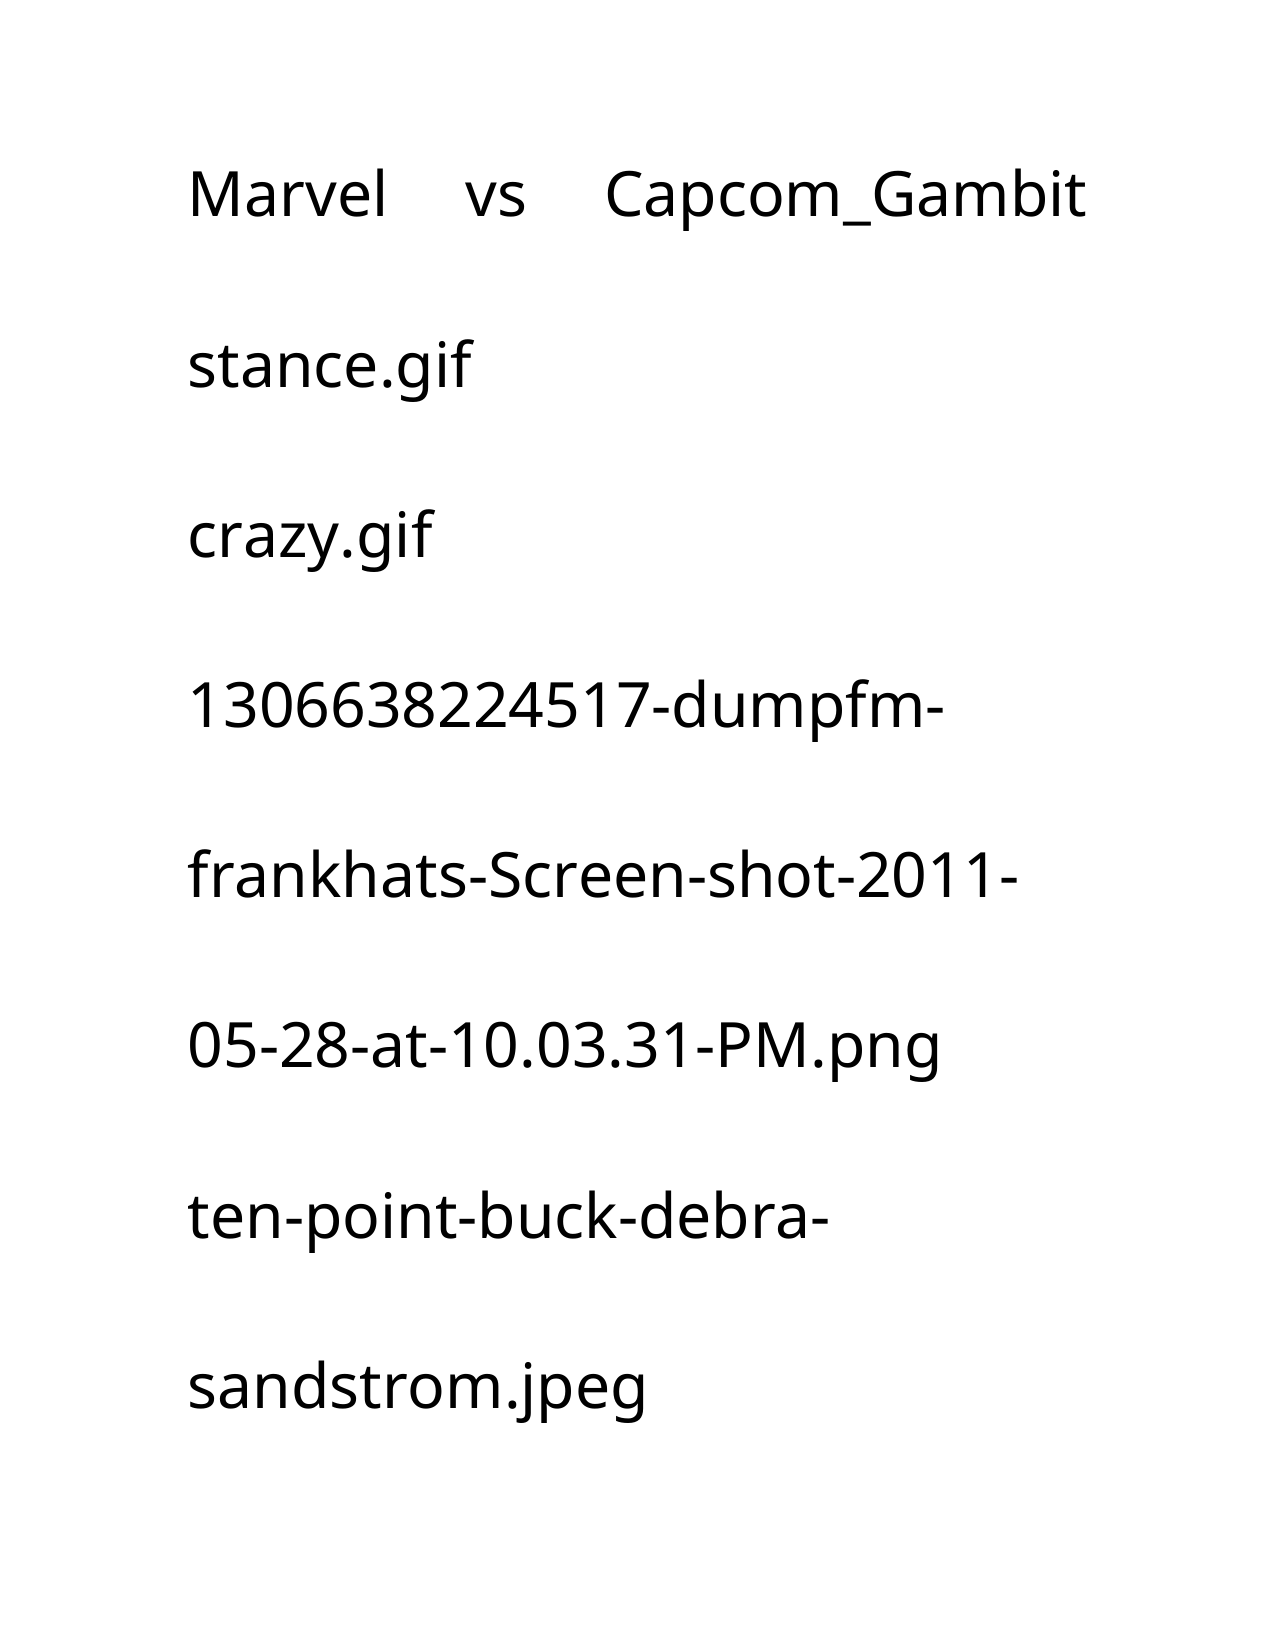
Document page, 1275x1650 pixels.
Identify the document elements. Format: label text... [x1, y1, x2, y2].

text ten-point-buck-debra-sandstrom.jpeg [187, 1171, 1087, 1427]
text 1306638224517-dumpfm-frankhats-Screen-shot-2011-05-28-at-10.03.31-PM.png [187, 661, 1087, 1086]
text crazy.gif [187, 490, 1087, 576]
text Marvel vs Capcom_Gambit stance.gif [187, 150, 1087, 405]
